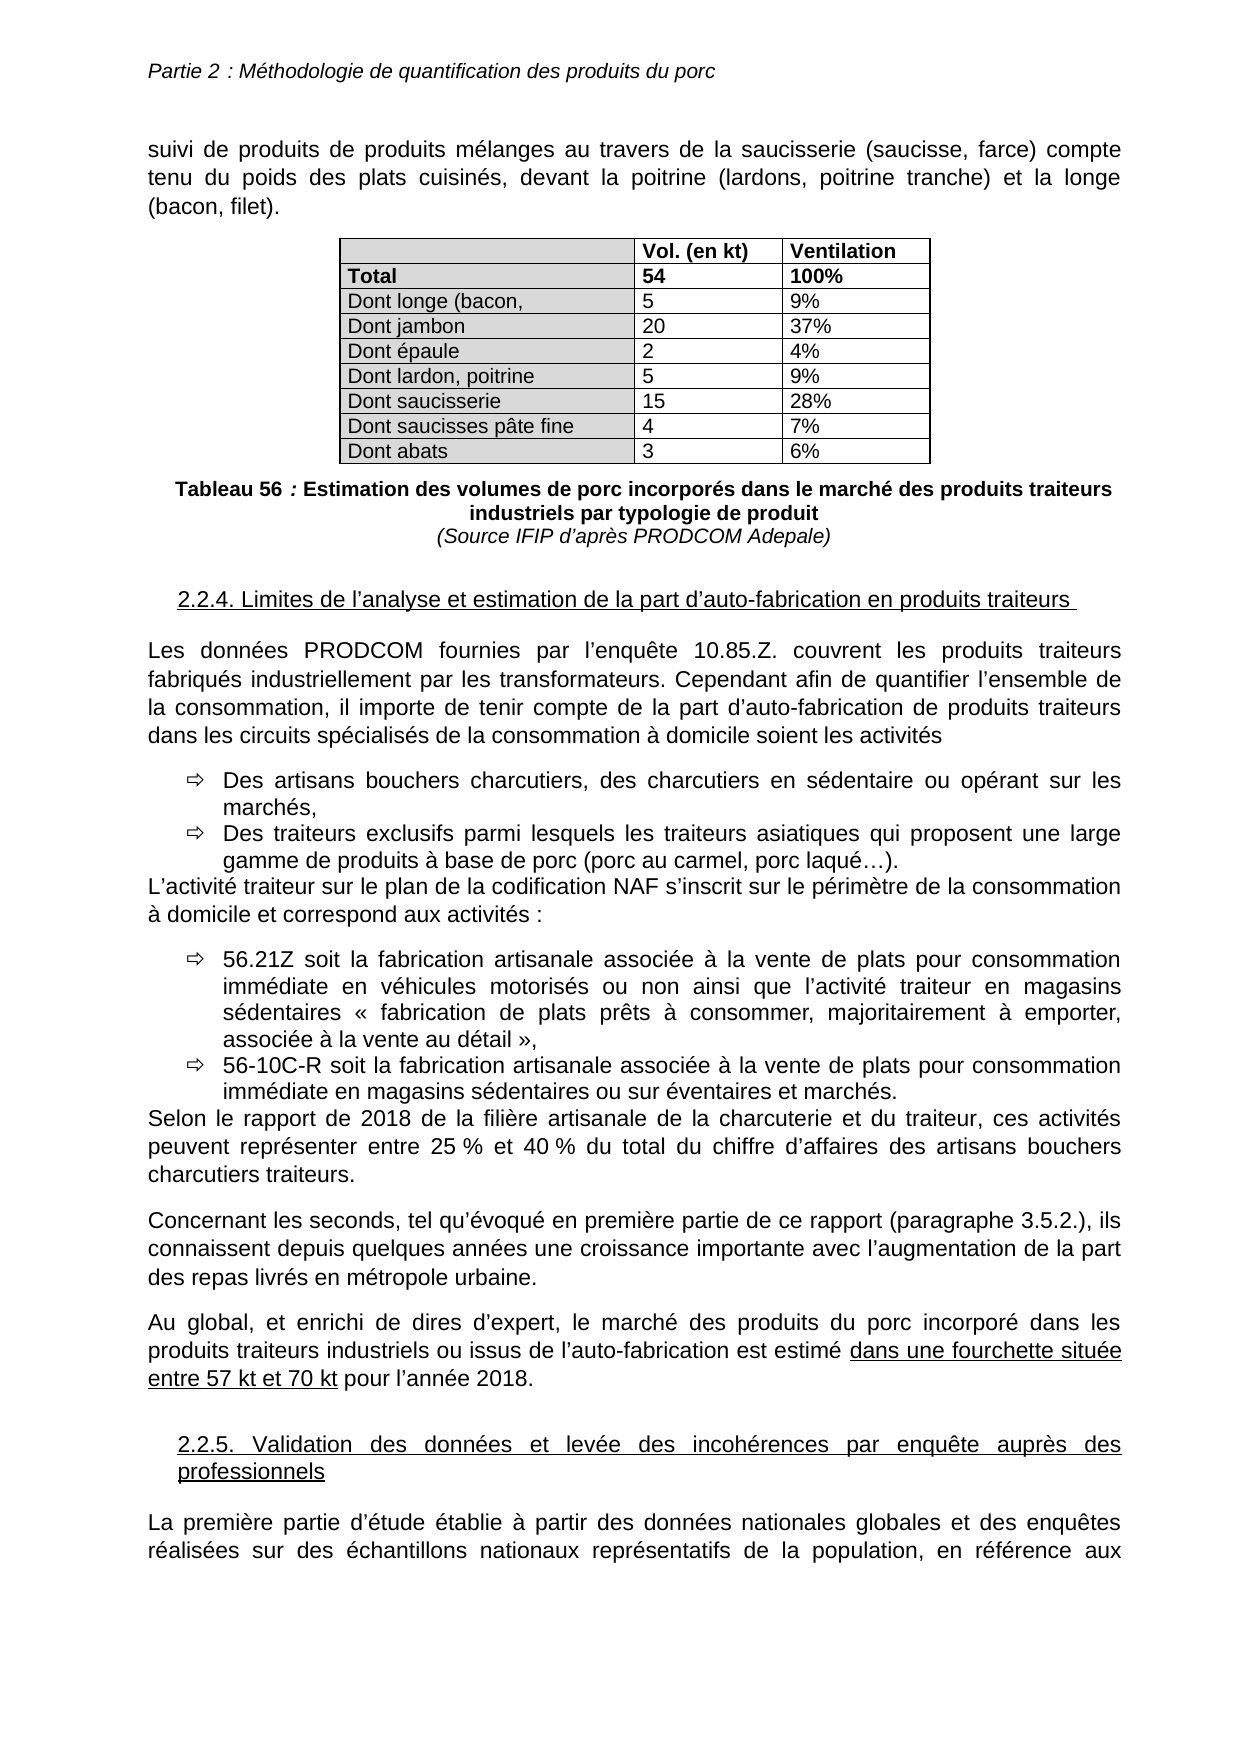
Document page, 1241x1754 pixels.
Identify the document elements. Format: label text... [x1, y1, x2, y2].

text Les données PRODCOM fournies par l’enquête 10.85.Z. couvrent les produits traiteurs fabriqués industriellement par les transformateurs. Cependant afin de quantifier l’ensemble de la consommation, il importe de tenir compte de la part d’auto-fabrication de produits traiteurs dans les circuits spécialisés de la consommation à domicile soient les activités [148, 637, 1122, 749]
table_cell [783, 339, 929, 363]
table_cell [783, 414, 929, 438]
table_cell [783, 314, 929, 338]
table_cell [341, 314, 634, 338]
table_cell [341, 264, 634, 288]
list Des traiteurs exclusifs parmi lesquels les traiteurs asiatiques qui proposent une large gamme de produits à base de porc (porc au carmel, porc laqué…). [185, 820, 1122, 873]
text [148, 1509, 1122, 1564]
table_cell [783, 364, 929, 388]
subtitle 2.2.4. Limites de l’analyse et estimation de la part d’auto-fabrication en produits traiteurs [177, 586, 1122, 612]
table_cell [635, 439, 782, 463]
text Concernant les seconds, tel qu’évoqué en première partie de ce rapport (paragraphe 3.5.2.), ils connaissent depuis quelques années une croissance importante avec l’augmentation de la part des repas livrés en métropole urbaine. [148, 1207, 1122, 1290]
subtitle 2.2.5. Validation des données et levée des incohérences par enquête auprès des professionnels [177, 1431, 1122, 1454]
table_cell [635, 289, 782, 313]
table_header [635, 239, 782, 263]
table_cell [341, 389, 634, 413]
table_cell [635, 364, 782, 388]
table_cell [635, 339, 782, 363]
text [148, 136, 1122, 219]
list 56-10C-R soit la fabrication artisanale associée à la vente de plats pour consommation immédiate en magasins sédentaires ou sur éventaires et marchés. [185, 1052, 1122, 1104]
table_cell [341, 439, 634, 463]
list Des artisans bouchers charcutiers, des charcutiers en sédentaire ou opérant sur les marchés, [185, 767, 1122, 820]
text Selon le rapport de 2018 de la filière artisanale de la charcuterie et du traiteur, ces activités peuvent représenter entre 25 % et 40 % du total du chiffre d’affaires des artisans bouchers charcutiers traiteurs. [148, 1104, 1122, 1188]
text Au global, et enrichi de dires d’expert, le marché des produits du porc incorporé dans les produits traiteurs industriels ou issus de l’auto-fabrication est estimé dans une fourchette située entre 57 kt et 70 kt pour l’année 2018. [148, 1308, 1122, 1392]
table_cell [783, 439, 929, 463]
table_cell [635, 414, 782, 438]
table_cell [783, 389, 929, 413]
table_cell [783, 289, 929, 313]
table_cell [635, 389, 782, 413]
text Tableau 56 : Estimation des volumes de porc incorporés dans le marché des produits traiteurs industriels par typologie de produit [148, 476, 1140, 524]
subtitle 2.2.5. Validation des données et levée des incohérences par enquête auprès des professionnels [177, 1455, 1122, 1484]
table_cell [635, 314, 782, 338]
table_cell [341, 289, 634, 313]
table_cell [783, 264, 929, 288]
text L’activité traiteur sur le plan de la codification NAF s’inscrit sur le périmètre de la consommation à domicile et correspond aux activités : [148, 873, 1122, 928]
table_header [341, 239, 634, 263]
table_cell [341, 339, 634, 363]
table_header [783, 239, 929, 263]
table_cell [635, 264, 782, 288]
text (Source IFIP d’après PRODCOM Adepale) [130, 524, 1140, 548]
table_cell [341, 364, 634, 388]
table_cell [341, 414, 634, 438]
list 56.21Z soit la fabrication artisanale associée à la vente de plats pour consommation immédiate en véhicules motorisés ou non ainsi que l’activité traiteur en magasins sédentaires « fabrication de plats prêts à consommer, majoritairement à emporter, associée à la vente au détail », [185, 946, 1122, 1052]
